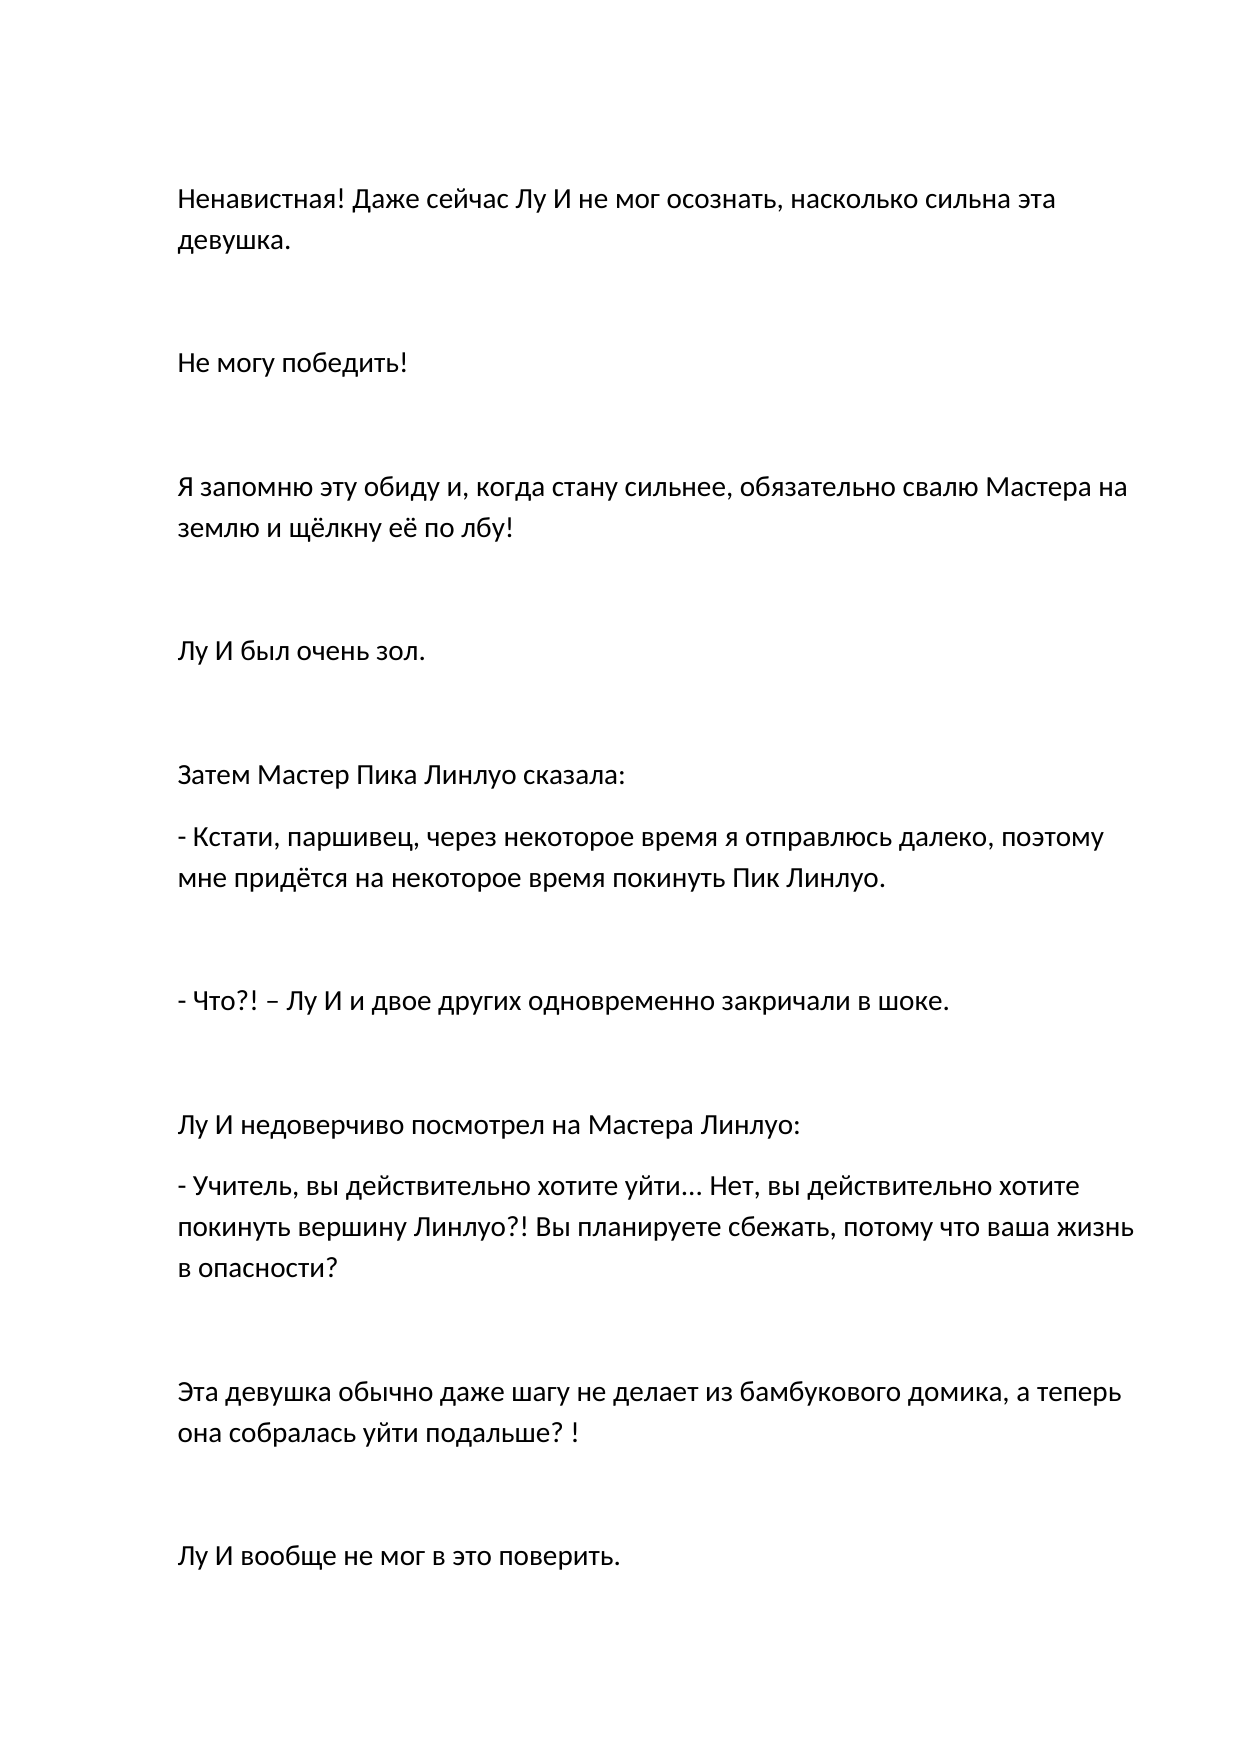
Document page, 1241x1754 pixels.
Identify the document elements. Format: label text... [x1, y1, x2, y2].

text - Что?! – Лу И и двое других одновременно закричали в шоке. [177, 982, 1152, 1018]
text Не могу победить! [177, 344, 1152, 380]
text Лу И был очень зол. [177, 632, 1152, 668]
text - Учитель, вы действительно хотите уйти... Нет, вы действительно хотите покинуть вершину Линлуо?! Вы планируете сбежать, потому что ваша жизнь в опасности? [177, 1167, 1152, 1285]
text Лу И недоверчиво посмотрел на Мастера Линлуо: [177, 1106, 1152, 1141]
text Эта девушка обычно даже шагу не делает из бамбукового домика, а теперь она собралась уйти подальше? ! [177, 1373, 1152, 1449]
text Затем Мастер Пика Линлуо сказала: [177, 756, 1152, 792]
text Я запомню эту обиду и, когда стану сильнее, обязательно свалю Мастера на землю и щёлкну её по лбу! [177, 468, 1152, 544]
text - Кстати, паршивец, через некоторое время я отправлюсь далеко, поэтому мне придётся на некоторое время покинуть Пик Линлуо. [177, 818, 1152, 894]
text Ненавистная! Даже сейчас Лу И не мог осознать, насколько сильна эта девушка. [177, 180, 1152, 256]
text Лу И вообще не мог в это поверить. [177, 1537, 1152, 1573]
